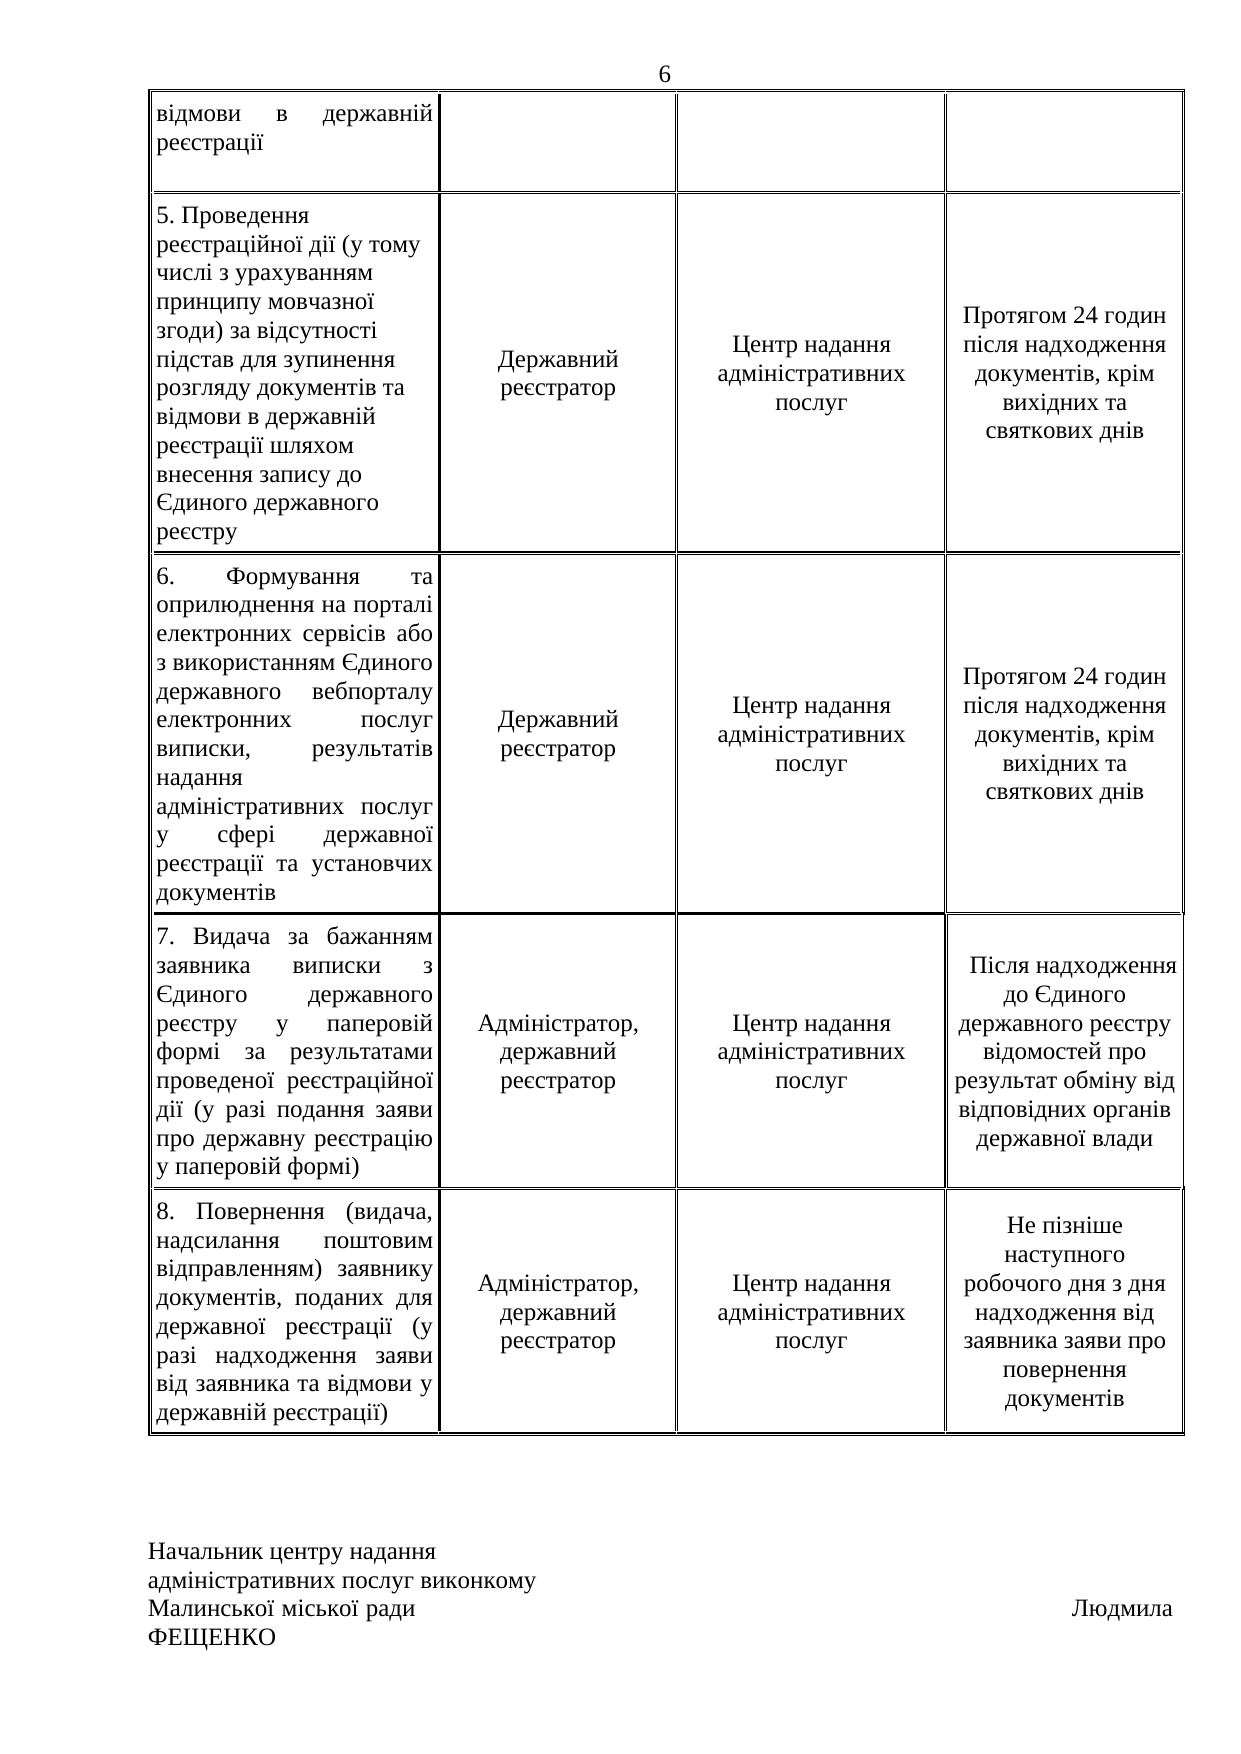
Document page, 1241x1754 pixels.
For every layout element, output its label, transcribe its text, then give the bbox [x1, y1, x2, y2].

table_cell Центр надання адміністративних послуг [678, 194, 944, 551]
table_cell 7. Видача за бажанням заявника виписки з Єдиного державного реєстру у паперовій формі за результатами проведеної реєстраційної дії (у разі подання заяви про державну реєстрацію у паперовій формі) [152, 912, 438, 1186]
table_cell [677, 92, 946, 191]
text адміністративних послуг виконкому [148, 1565, 1181, 1593]
table_cell 5. Проведення реєстраційної дії (у тому числі з урахуванням принципу мовчазної згоди) за відсутності підстав для зупинення розгляду документів та відмови в державній реєстрації шляхом внесення запису до Єдиного державного реєстру [150, 191, 439, 551]
table_cell 8. Повернення (видача, надсилання поштовим відправленням) заявнику документів, поданих для державної реєстрації (у разі надходження заяви від заявника та відмови у державній реєстрації) [152, 1186, 439, 1432]
table_cell Державний реєстратор [441, 194, 675, 551]
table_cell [439, 92, 677, 191]
table_cell Протягом 24 годин після надходження документів, крім вихідних та святкових днів [947, 551, 1182, 912]
table_cell Адміністратор, державний реєстратор [441, 915, 675, 1186]
table_cell Державний реєстратор [441, 555, 675, 912]
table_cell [152, 90, 439, 191]
table_cell Центр надання адміністративних послуг [678, 915, 944, 1186]
table_cell Центр надання адміністративних послуг [677, 1190, 946, 1432]
table_cell 6. Формування та оприлюднення на порталі електронних сервісів або з використанням Єдиного державного вебпорталу електронних послуг виписки, результатів надання адміністративних послуг у сфері державної реєстрації та установчих документів [152, 551, 438, 912]
table_cell Адміністратор, державний реєстратор [439, 1190, 677, 1432]
text Начальник центру надання [148, 1536, 1181, 1565]
table_cell Не пізніше наступного робочого дня з дня надходження від заявника заяви про повернення документів [946, 1186, 1183, 1432]
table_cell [946, 92, 1182, 191]
text Малинської міської ради Людмила ФЕЩЕНКО [148, 1593, 1181, 1651]
table_cell Центр надання адміністративних послуг [678, 555, 944, 912]
table_cell Протягом 24 годин після надходження документів, крім вихідних та святкових днів [946, 191, 1183, 551]
table_cell Після надходження до Єдиного державного реєстру відомостей про результат обміну від відповідних органів державної влади [948, 912, 1183, 1186]
